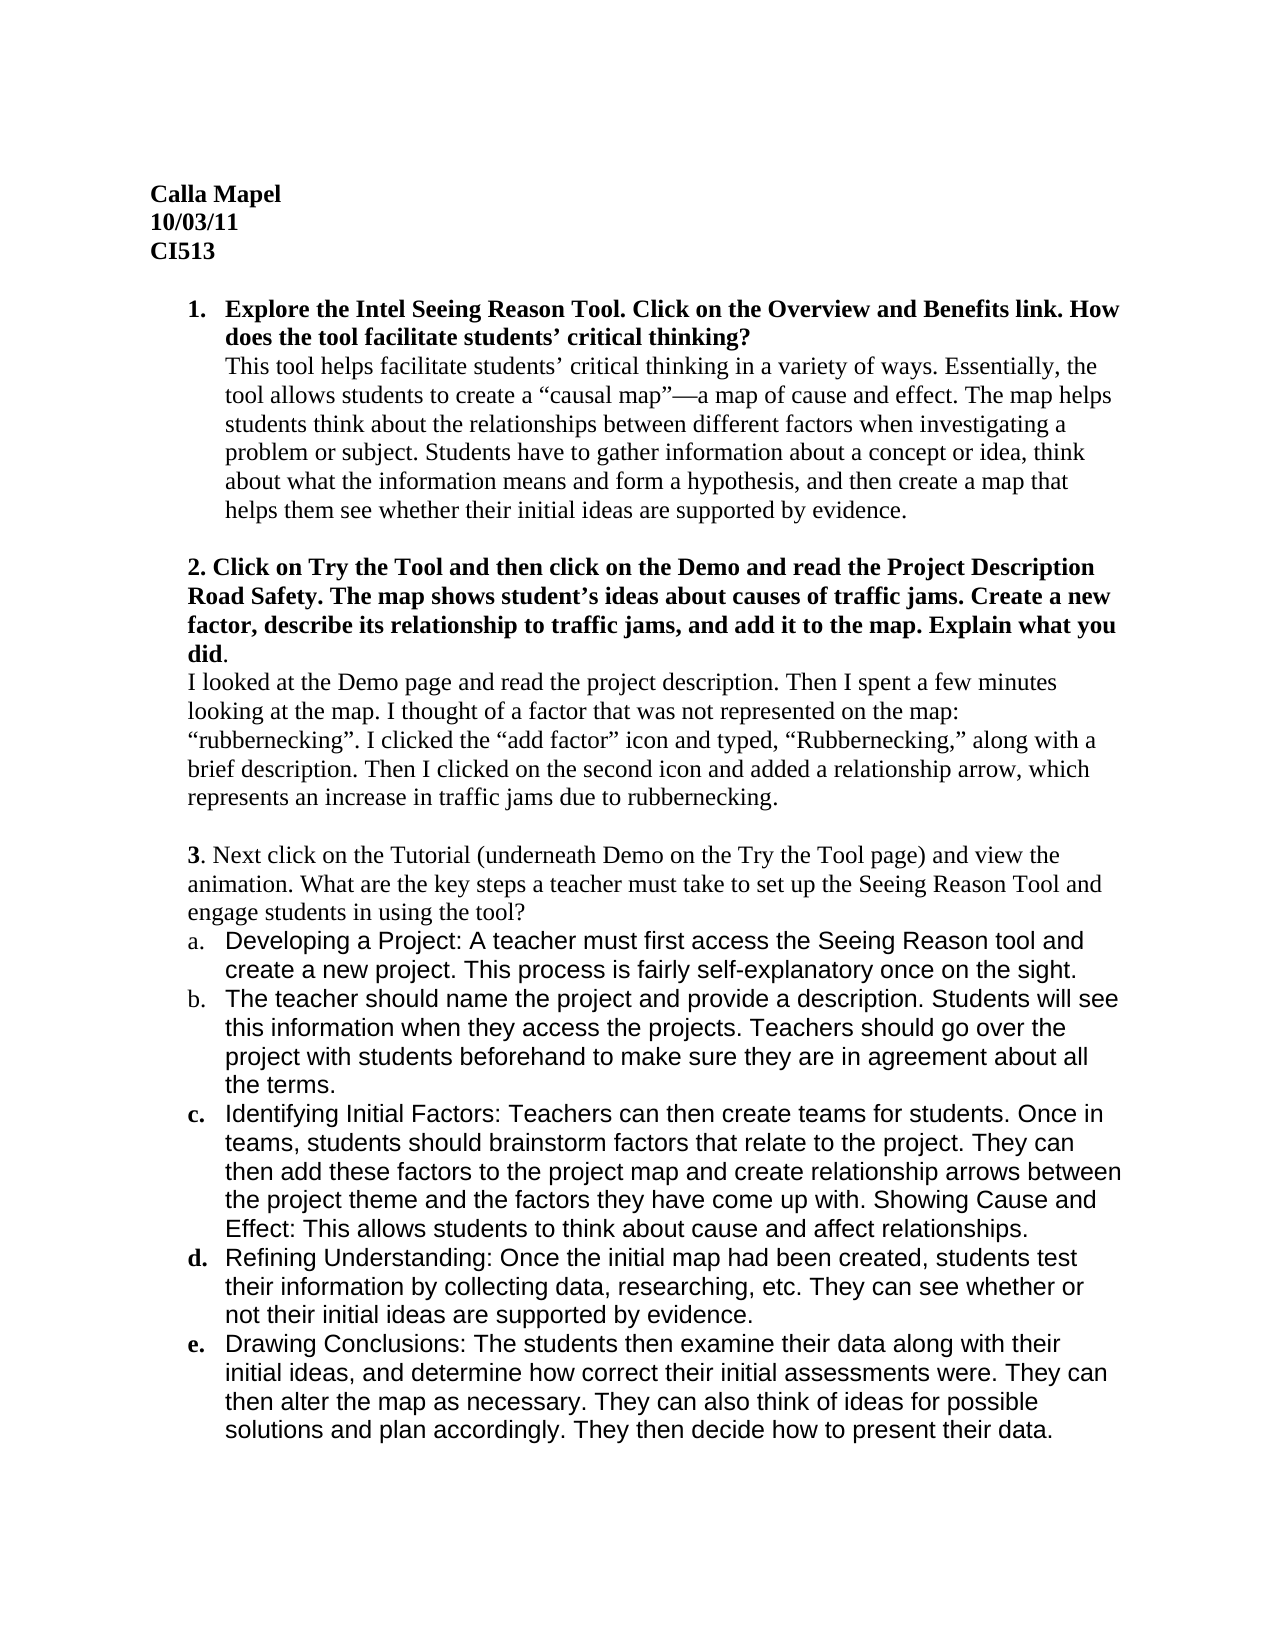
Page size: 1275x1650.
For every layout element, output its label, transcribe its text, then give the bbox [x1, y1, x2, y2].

text 10/03/11 [150, 207, 1125, 236]
list The teacher should name the project and provide a description. Students will see this information when they access the projects. Teachers should go over the project with students beforehand to make sure they are in agreement about all the terms. [187, 984, 1125, 1099]
text Calla Mapel [150, 179, 1125, 207]
list Refining Understanding: Once the initial map had been created, students test their information by collecting data, researching, etc. They can see whether or not their initial ideas are supported by evidence. [187, 1243, 1125, 1329]
list Explore the Intel Seeing Reason Tool. Click on the Overview and Benefits link. How does the tool facilitate students’ critical thinking? [187, 294, 1125, 351]
list Drawing Conclusions: The students then examine their data along with their initial ideas, and determine how correct their initial assessments were. They can then alter the map as necessary. They can also think of ideas for possible solutions and plan accordingly. They then decide how to present their data. [187, 1329, 1125, 1444]
text I looked at the Demo page and read the project description. Then I spent a few minutes looking at the map. I thought of a factor that was not represented on the map: “rubbernecking”. I clicked the “add factor” icon and typed, “Rubbernecking,” along with a brief description. Then I clicked on the second icon and added a relationship arrow, which represents an increase in traffic jams due to rubbernecking. 3. Next click on the Tutorial (underneath Demo on the Try the Tool page) and view the animation. What are the key steps a teacher must take to set up the Seeing Reason Tool and engage students in using the tool? [187, 667, 1125, 926]
list Developing a Project: A teacher must first access the Seeing Reason tool and create a new project. This process is fairly self-explanatory once on the sight. [187, 926, 1125, 984]
list This tool helps facilitate students’ critical thinking in a variety of ways. Essentially, the tool allows students to create a “causal map”—a map of cause and effect. The map helps students think about the relationships between different factors when investigating a problem or subject. Students have to gather information about a concept or idea, think about what the information means and form a hypothesis, and then create a map that helps them see whether their initial ideas are supported by evidence. [225, 351, 1125, 524]
text CI513 [150, 236, 1125, 265]
list Identifying Initial Factors: Teachers can then create teams for students. Once in teams, students should brainstorm factors that relate to the project. They can then add these factors to the project map and create relationship arrows between the project theme and the factors they have come up with. Showing Cause and Effect: This allows students to think about cause and affect relationships. [187, 1099, 1125, 1243]
text 2. Click on Try the Tool and then click on the Demo and read the Project Description Road Safety. The map shows student’s ideas about causes of traffic jams. Create a new factor, describe its relationship to traffic jams, and add it to the map. Explain what you did. [187, 524, 1125, 667]
